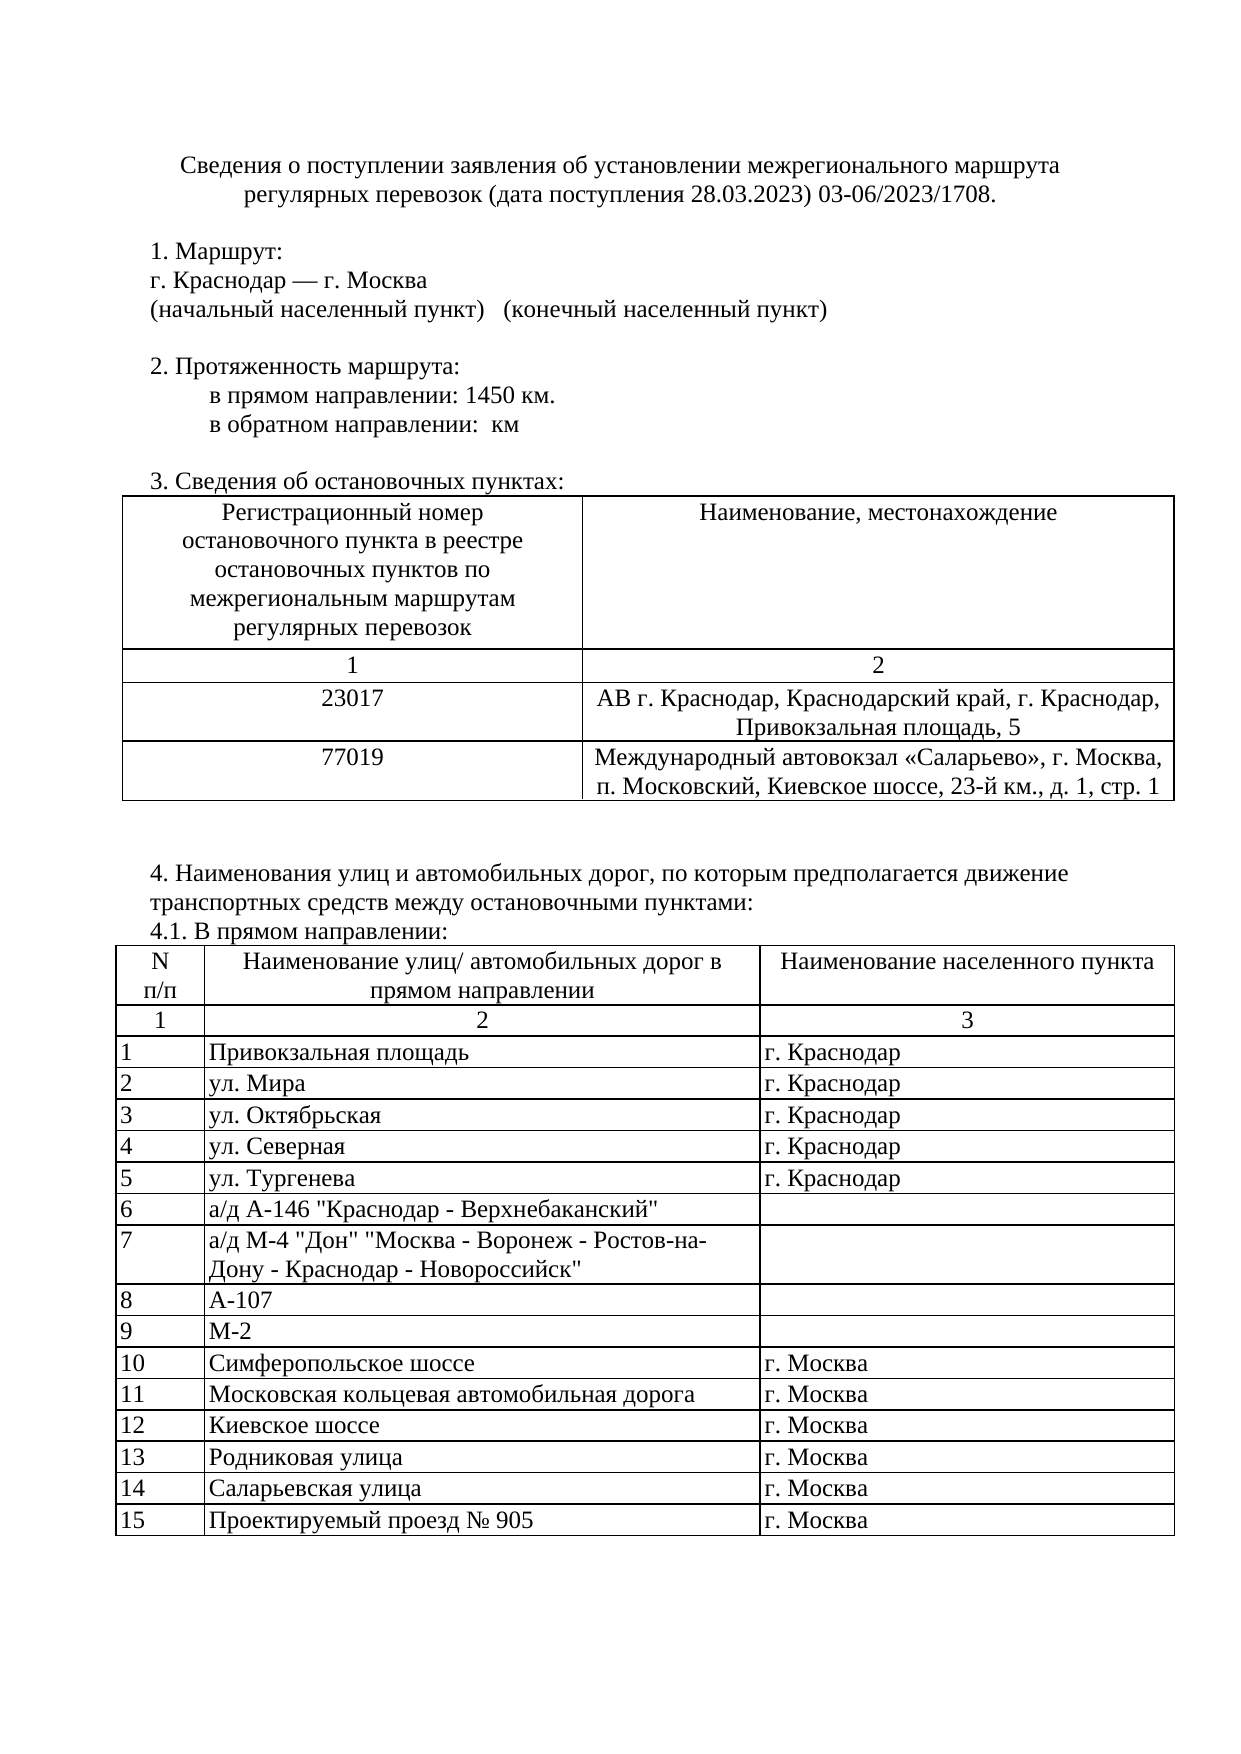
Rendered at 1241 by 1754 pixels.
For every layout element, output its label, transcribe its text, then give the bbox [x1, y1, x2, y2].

table_cell [761, 1194, 1174, 1224]
table_header Наименование, местонахождение [583, 497, 1173, 648]
table_cell 3 [117, 1100, 204, 1130]
table_cell [761, 1316, 1174, 1346]
table_cell [761, 1285, 1174, 1314]
table_cell 12 [117, 1411, 204, 1440]
table_cell а/д А-146 "Краснодар - Верхнебаканский" [205, 1194, 759, 1224]
table_cell 7 [117, 1226, 204, 1283]
table_header Регистрационный номер остановочного пункта в реестре остановочных пунктов по межрегиональным маршрутам регулярных перевозок [123, 497, 582, 648]
table_cell Международный автовокзал «Саларьево», г. Москва, п. Московский, Киевское шоссе, 23-й км., д. 1, стр. 1 [583, 742, 1173, 799]
table_cell 77019 [123, 742, 582, 799]
text г. Краснодар — г. Москва [150, 265, 1090, 294]
table_cell Киевское шоссе [205, 1411, 759, 1440]
table_cell 14 [117, 1473, 204, 1503]
table_cell Симферопольское шоссе [205, 1348, 759, 1377]
table_cell ул. Октябрьская [205, 1100, 759, 1130]
table_cell 5 [117, 1163, 204, 1193]
table_cell 2 [583, 650, 1173, 681]
table_cell Саларьевская улица [205, 1473, 759, 1503]
table_cell г. Москва [761, 1442, 1174, 1472]
table_cell 11 [117, 1379, 204, 1409]
table_cell 2 [117, 1068, 204, 1098]
text в прямом направлении: 1450 км. [150, 380, 1090, 409]
table_cell 3 [761, 1006, 1174, 1035]
table_cell г. Москва [761, 1379, 1174, 1409]
table_cell Проектируемый проезд № 905 [205, 1505, 759, 1535]
text (начальный населенный пункт) (конечный населенный пункт) [150, 294, 1090, 322]
text 1. Маршрут: [150, 236, 1090, 265]
table_cell г. Москва [761, 1505, 1174, 1535]
table_cell 23017 [123, 683, 582, 740]
table_cell ул. Тургенева [205, 1163, 759, 1193]
table_cell г. Москва [761, 1348, 1174, 1377]
text 4.1. В прямом направлении: [150, 916, 1090, 945]
table_cell ул. Мира [205, 1068, 759, 1098]
table_cell 8 [117, 1285, 204, 1314]
table_cell АВ г. Краснодар, Краснодарский край, г. Краснодар, Привокзальная площадь, 5 [583, 683, 1173, 740]
table_cell А-107 [205, 1285, 759, 1314]
table_header Наименование населенного пункта [761, 946, 1174, 1004]
table_header N п/п [117, 946, 204, 1004]
table_cell 1 [117, 1006, 204, 1035]
table_cell а/д М-4 "Дон" "Москва - Воронеж - Ростов-на-Дону - Краснодар - Новороссийск" [205, 1226, 759, 1283]
table_header Наименование улиц/ автомобильных дорог в прямом направлении [205, 946, 759, 1004]
text 4. Наименования улиц и автомобильных дорог, по которым предполагается движение транспортных средств между остановочными пунктами: [150, 858, 1090, 916]
table_cell 10 [117, 1348, 204, 1377]
table_cell г. Москва [761, 1473, 1174, 1503]
table_cell г. Краснодар [761, 1100, 1174, 1130]
table_cell 15 [117, 1505, 204, 1535]
table_cell Привокзальная площадь [205, 1037, 759, 1067]
table_cell 1 [123, 650, 582, 681]
text Сведения о поступлении заявления об установлении межрегионального маршрута регулярных перевозок (дата поступления 28.03.2023) 03-06/2023/1708. [150, 150, 1090, 207]
table_cell г. Краснодар [761, 1163, 1174, 1193]
text в обратном направлении: км [150, 409, 1090, 437]
table_cell г. Москва [761, 1411, 1174, 1440]
table_cell [761, 1226, 1174, 1283]
table_cell г. Краснодар [761, 1131, 1174, 1161]
table_cell М-2 [205, 1316, 759, 1346]
table_cell Родниковая улица [205, 1442, 759, 1472]
table_cell 6 [117, 1194, 204, 1224]
table_cell ул. Северная [205, 1131, 759, 1161]
table_cell г. Краснодар [761, 1068, 1174, 1098]
text 3. Сведения об остановочных пунктах: [150, 466, 1090, 495]
table_cell 13 [117, 1442, 204, 1472]
table_cell 4 [117, 1131, 204, 1161]
table_cell г. Краснодар [761, 1037, 1174, 1067]
table_cell Московская кольцевая автомобильная дорога [205, 1379, 759, 1409]
table_cell 1 [117, 1037, 204, 1067]
table_cell 2 [205, 1006, 759, 1035]
text 2. Протяженность маршрута: [150, 351, 1090, 380]
table_cell 9 [117, 1316, 204, 1346]
